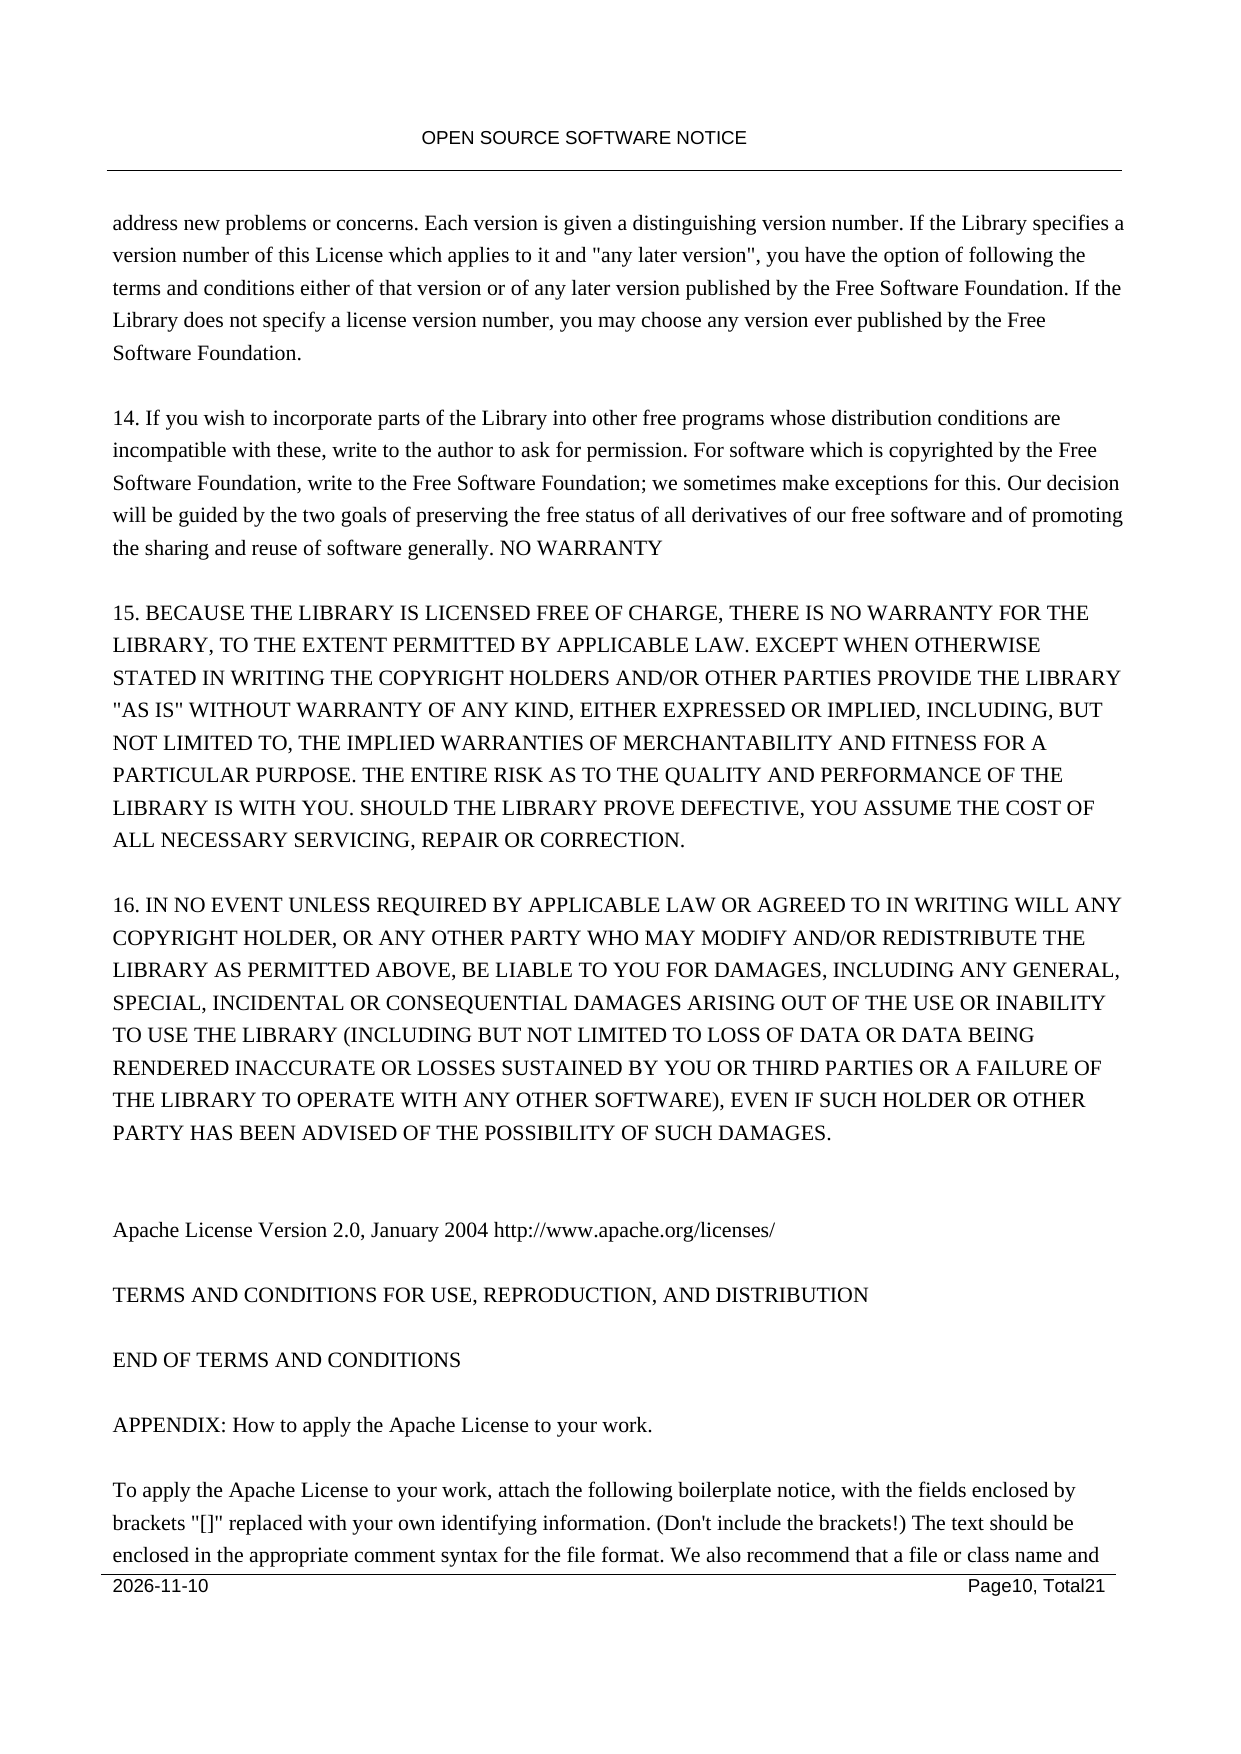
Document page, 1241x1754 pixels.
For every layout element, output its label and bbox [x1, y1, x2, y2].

text [112, 206, 1128, 1571]
